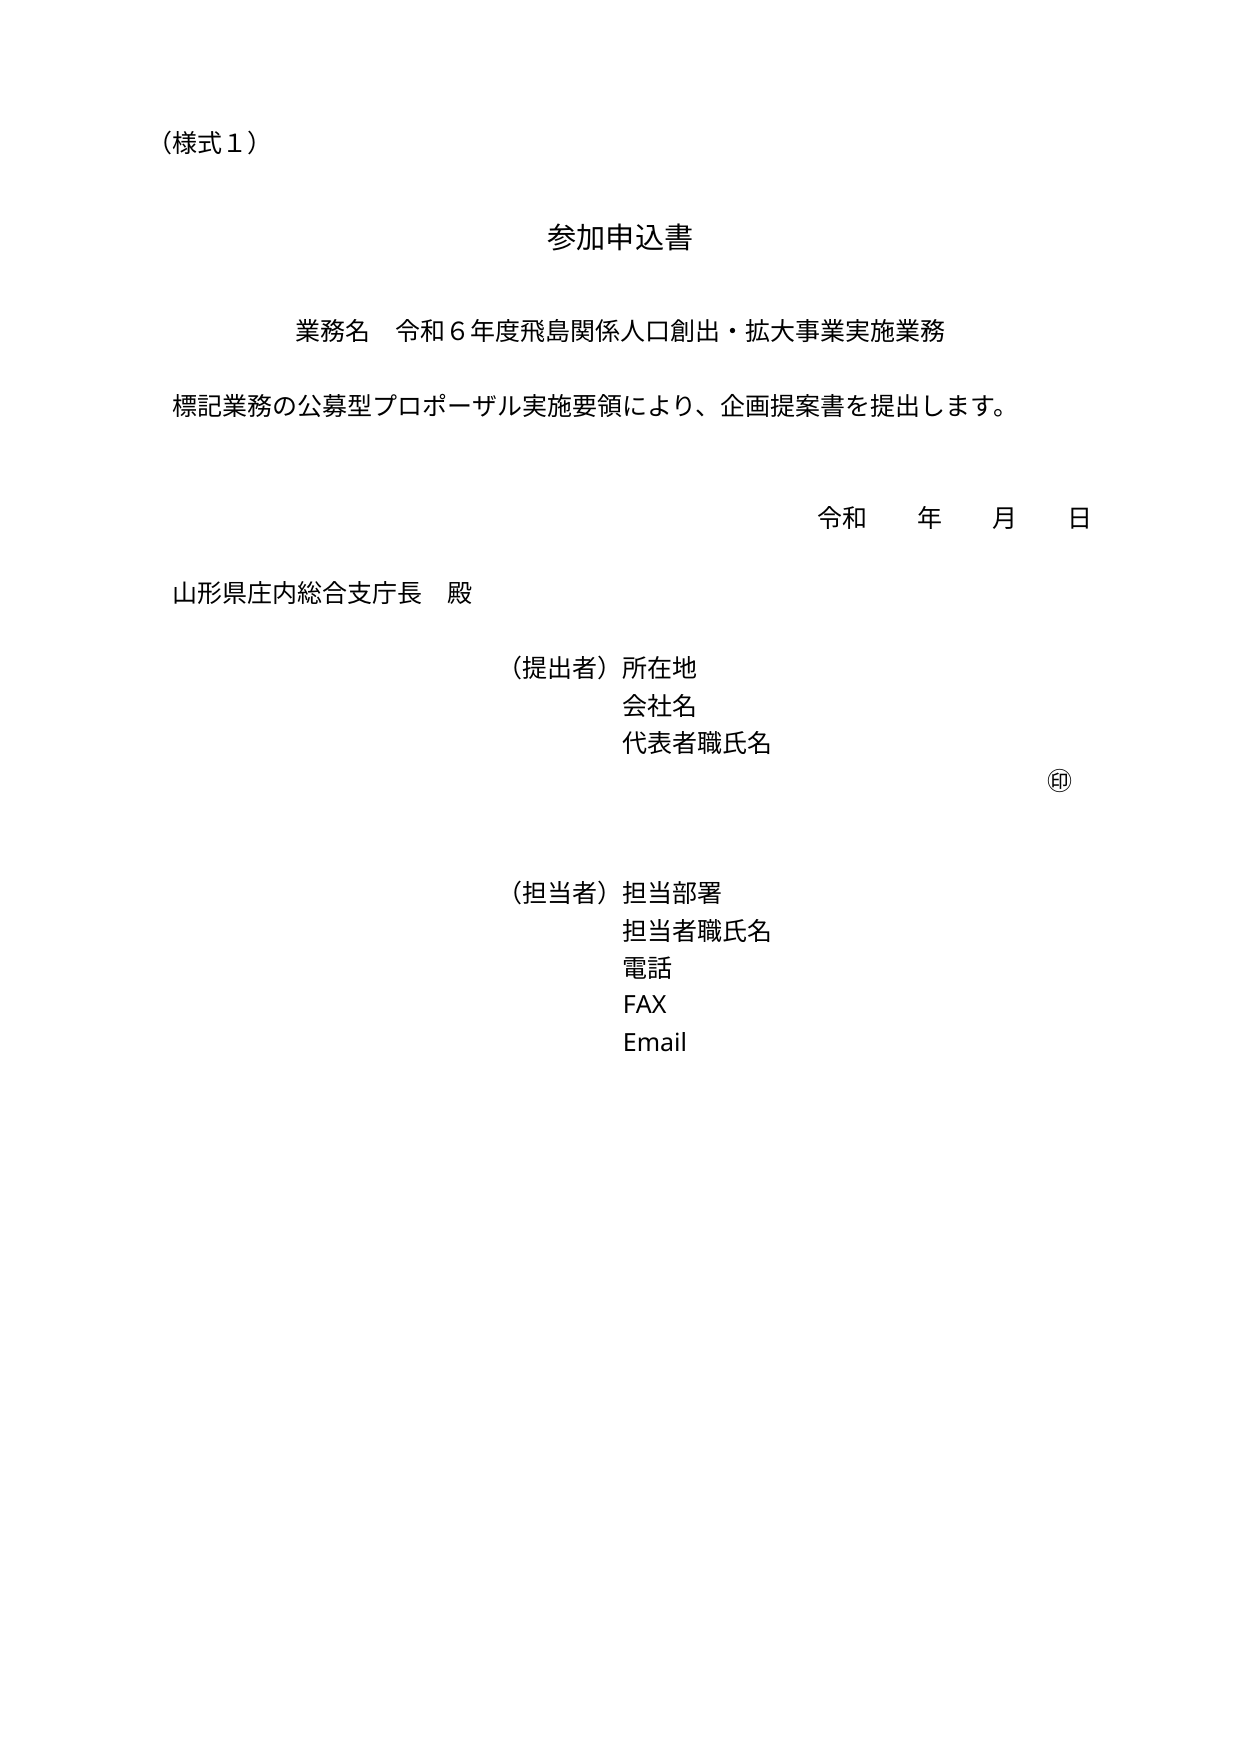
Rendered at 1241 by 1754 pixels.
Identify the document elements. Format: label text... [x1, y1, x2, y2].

text 電話 [148, 948, 1092, 985]
text Email [148, 1023, 1092, 1060]
text 会社名 [148, 685, 1092, 723]
text 参加申込書 [148, 198, 1092, 273]
text 代表者職氏名 [148, 723, 1092, 760]
text 担当者職氏名 [148, 910, 1092, 948]
text （担当者）担当部署 [148, 873, 1092, 910]
text 山形県庄内総合支庁長 殿 [148, 573, 1092, 610]
text FAX [148, 985, 1092, 1023]
text （提出者）所在地 [148, 648, 1092, 685]
text 業務名 令和６年度飛島関係人口創出・拡大事業実施業務 [148, 310, 1092, 348]
text （様式１） [148, 123, 1092, 160]
text ㊞ [148, 760, 1092, 798]
text 標記業務の公募型プロポーザル実施要領により、企画提案書を提出します。 [148, 385, 1092, 423]
text 令和 年 月 日 [148, 498, 1092, 535]
